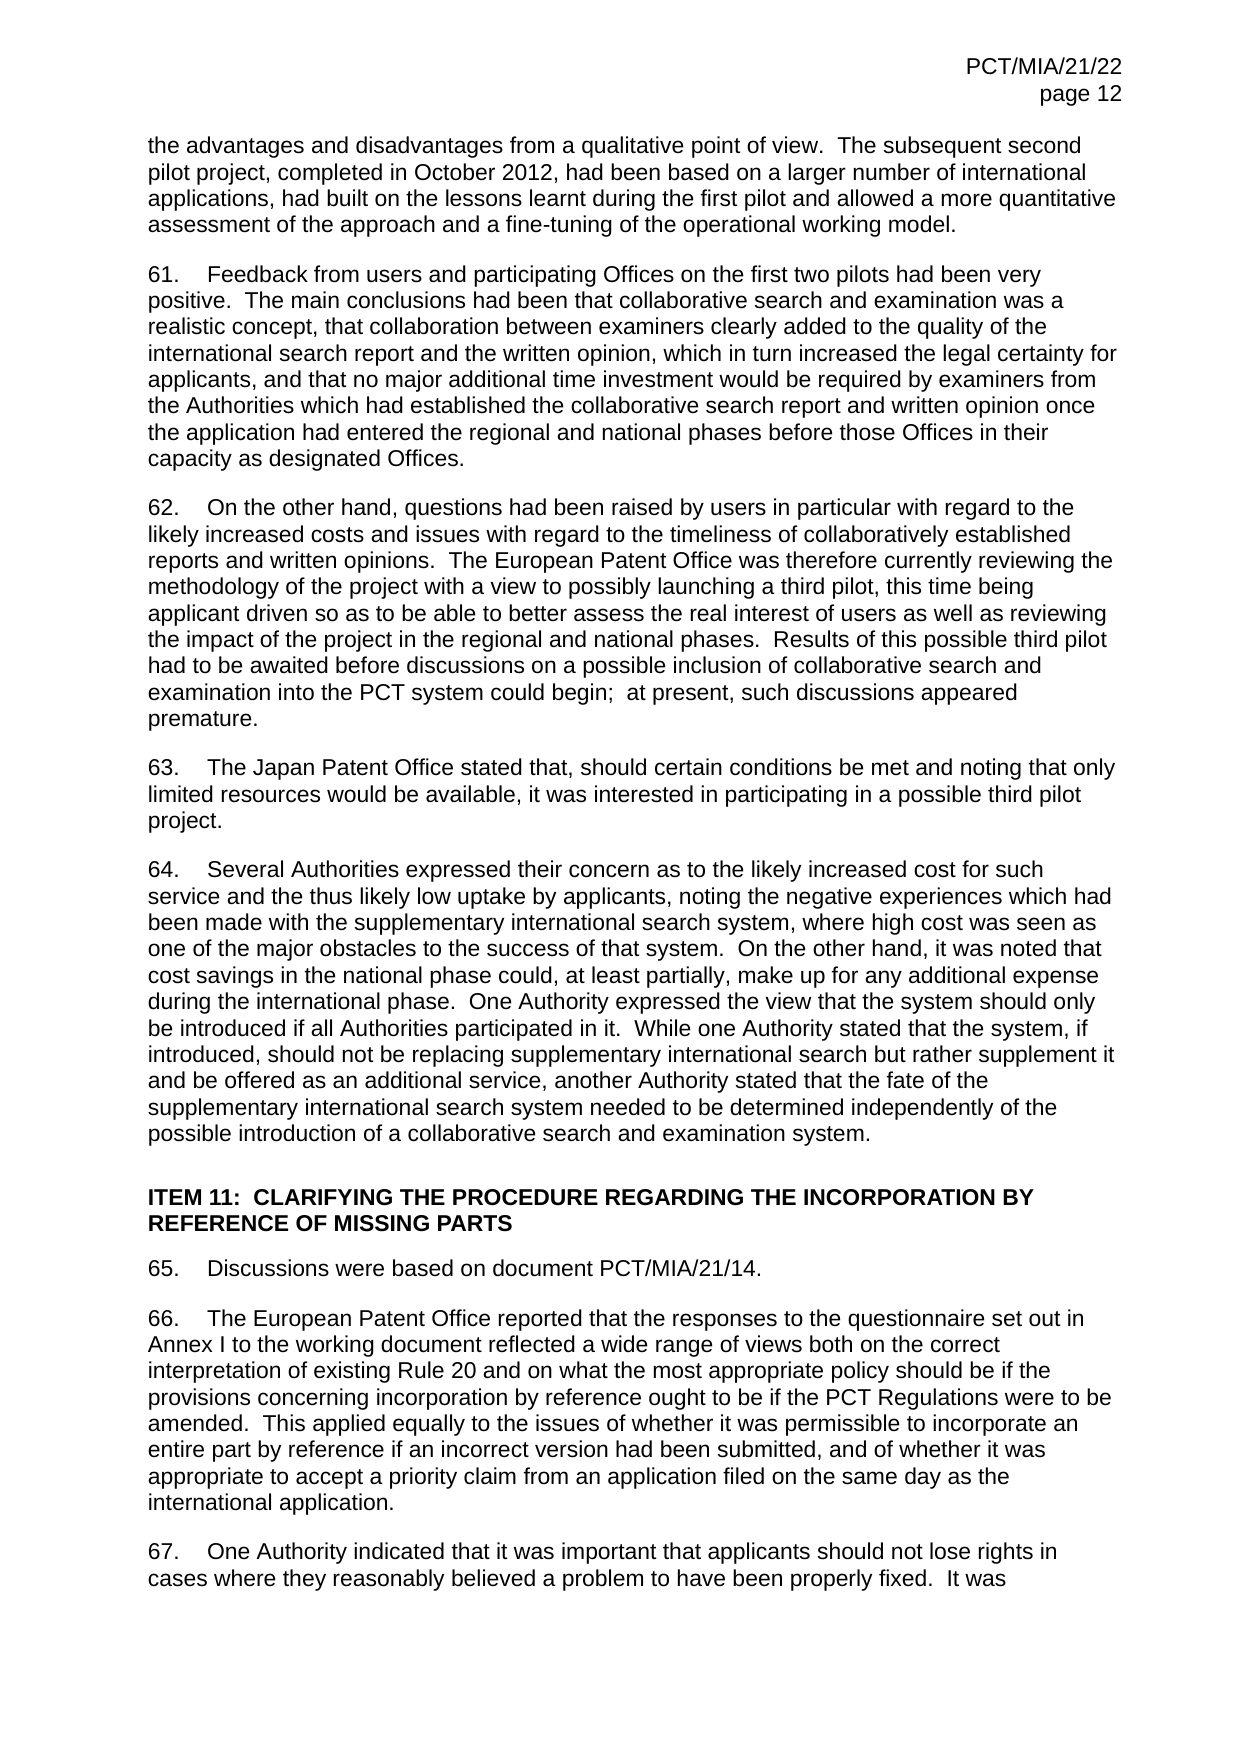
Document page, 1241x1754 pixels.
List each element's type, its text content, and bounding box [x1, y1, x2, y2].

text Discussions were based on document PCT/MIA/21/14. [148, 1255, 1122, 1282]
text On the other hand, questions had been raised by users in particular with regard to the likely increased costs and issues with regard to the timeliness of collaboratively established reports and written opinions. The European Patent Office was therefore currently reviewing the methodology of the project with a view to possibly launching a third pilot, this time being applicant driven so as to be able to better assess the real interest of users as well as reviewing the impact of the project in the regional and national phases. Results of this possible third pilot had to be awaited before discussions on a possible inclusion of collaborative search and examination into the PCT system could begin; at present, such discussions appeared premature. [148, 494, 1122, 731]
text Feedback from users and participating Offices on the first two pilots had been very positive. The main conclusions had been that collaborative search and examination was a realistic concept, that collaboration between examiners clearly added to the quality of the international search report and the written opinion, which in turn increased the legal certainty for applicants, and that no major additional time investment would be required by examiners from the Authorities which had established the collaborative search report and written opinion once the application had entered the regional and national phases before those Offices in their capacity as designated Offices. [148, 261, 1122, 471]
text Several Authorities expressed their concern as to the likely increased cost for such service and the thus likely low uptake by applicants, noting the negative experiences which had been made with the supplementary international search system, where high cost was seen as one of the major obstacles to the success of that system. On the other hand, it was noted that cost savings in the national phase could, at least partially, make up for any additional expense during the international phase. One Authority expressed the view that the system should only be introduced if all Authorities participated in it. While one Authority stated that the system, if introduced, should not be replacing supplementary international search but rather supplement it and be offered as an additional service, another Authority stated that the fate of the supplementary international search system needed to be determined independently of the possible introduction of a collaborative search and examination system. [148, 856, 1122, 1146]
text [148, 132, 1122, 238]
text The European Patent Office reported that the responses to the questionnaire set out in Annex I to the working document reflected a wide range of views both on the correct interpretation of existing Rule 20 and on what the most appropriate policy should be if the provisions concerning incorporation by reference ought to be if the PCT Regulations were to be amended. This applied equally to the issues of whether it was permissible to incorporate an entire part by reference if an incorrect version had been submitted, and of whether it was appropriate to accept a priority claim from an application filed on the same day as the international application. [148, 1304, 1122, 1515]
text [148, 1538, 1122, 1591]
subtitle Item 11: Clarifying the Procedure Regarding the Incorporation by Reference of Missing Parts [148, 1184, 1122, 1236]
text The Japan Patent Office stated that, should certain conditions be met and noting that only limited resources would be available, it was interested in participating in a possible third pilot project. [148, 754, 1122, 833]
